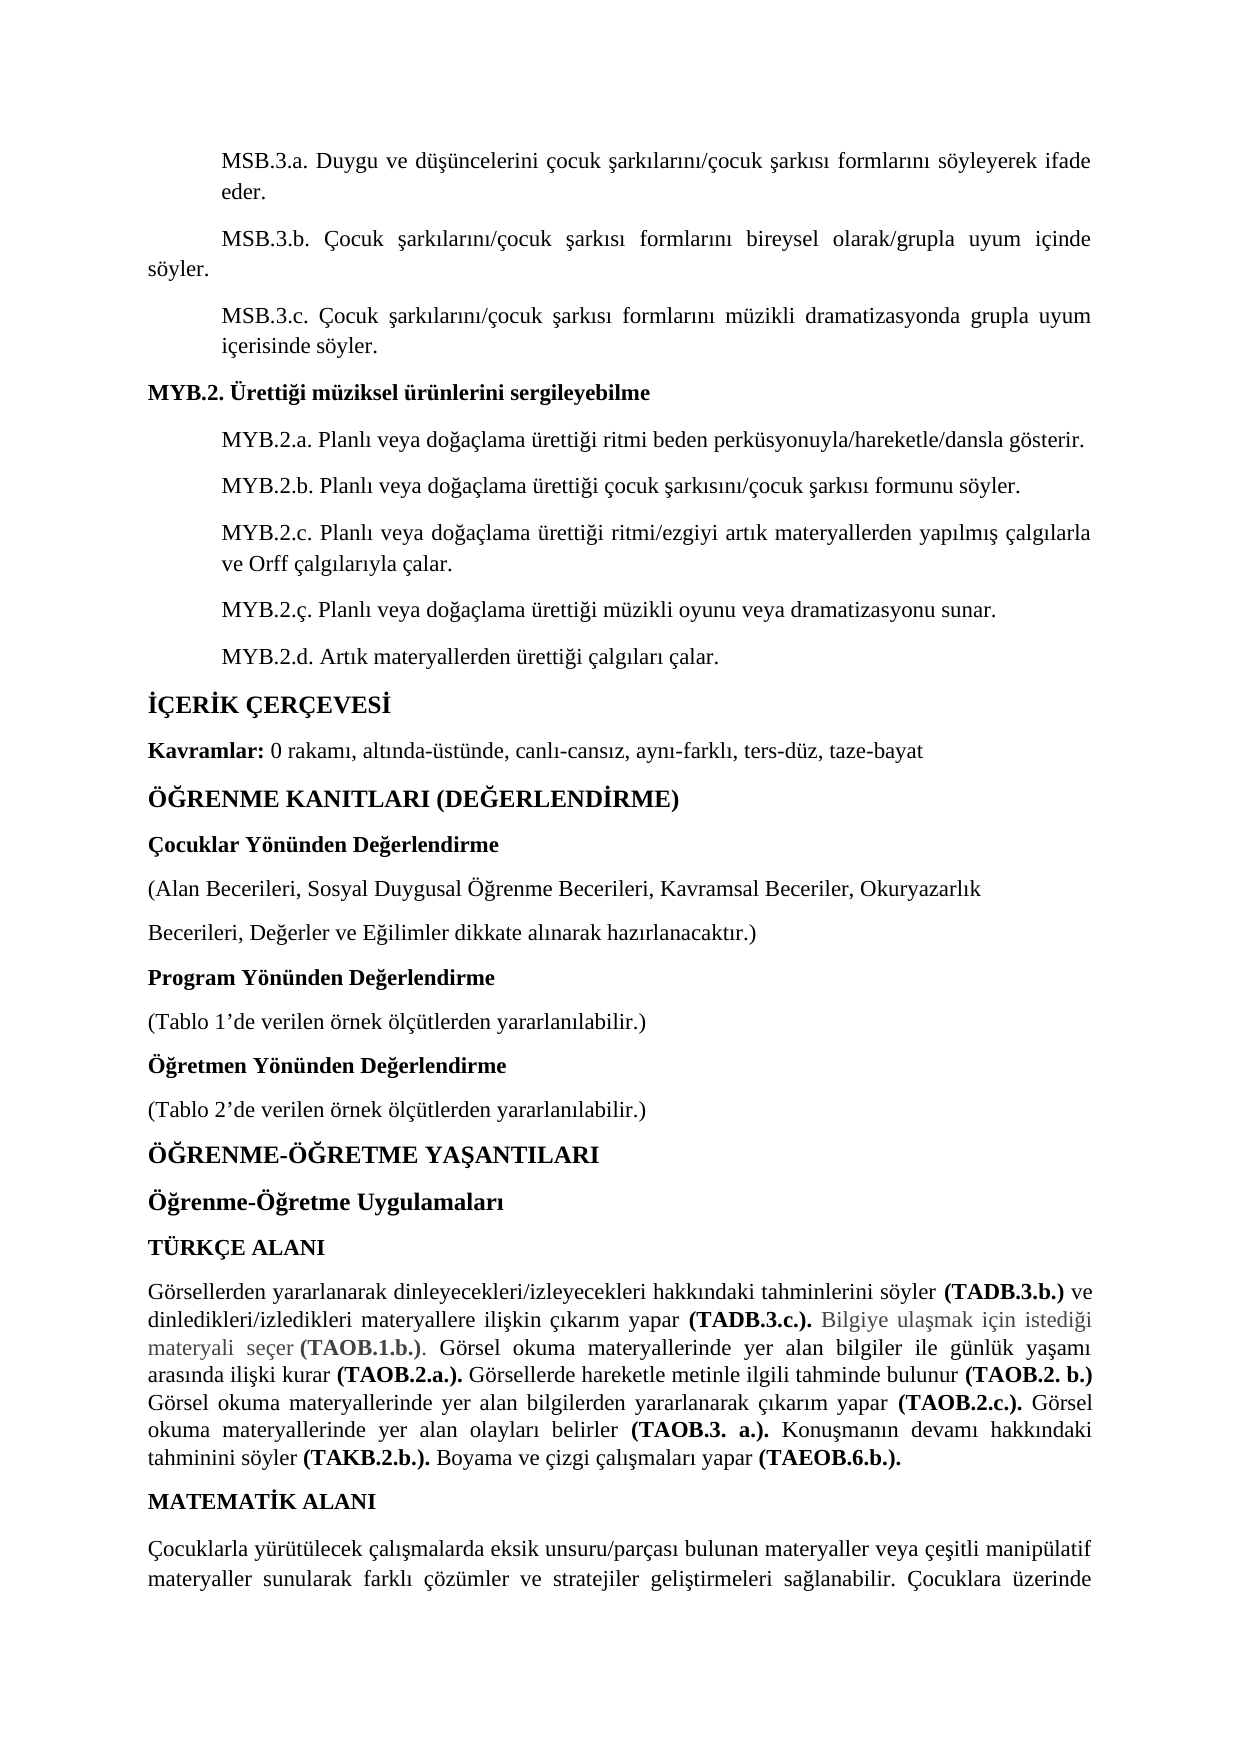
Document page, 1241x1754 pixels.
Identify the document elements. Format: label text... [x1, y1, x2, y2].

text (Tablo 2’de verilen örnek ölçütlerden yararlanılabilir.) [148, 1096, 1093, 1123]
text Becerileri, Değerler ve Eğilimler dikkate alınarak hazırlanacaktır.) [148, 919, 1093, 946]
text (Alan Becerileri, Sosyal Duygusal Öğrenme Becerileri, Kavramsal Beceriler, Okuryazarlık [148, 875, 1093, 901]
text Program Yönünden Değerlendirme [148, 963, 1093, 990]
text İÇERİK ÇERÇEVESİ [148, 690, 1093, 719]
text MYB.2.ç. Planlı veya doğaçlama ürettiği müzikli oyunu veya dramatizasyonu sunar. [221, 597, 1093, 623]
text Öğrenme-Öğretme Uygulamaları [148, 1187, 1093, 1216]
text MSB.3.a. Duygu ve düşüncelerini çocuk şarkılarını/çocuk şarkısı formlarını söyleyerek ifade eder. [221, 148, 1093, 204]
text MYB.2.d. Artık materyallerden ürettiği çalgıları çalar. [148, 643, 1093, 670]
text MYB.2.c. Planlı veya doğaçlama ürettiği ritmi/ezgiyi artık materyallerden yapılmış çalgılarla ve Orff çalgılarıyla çalar. [221, 519, 1093, 576]
text Görsellerden yararlanarak dinleyecekleri/izleyecekleri hakkındaki tahminlerini söyler (TADB.3.b.) ve dinledikleri/izledikleri materyallere ilişkin çıkarım yapar (TADB.3.c.). Bilgiye ulaşmak için istediği materyali seçer (TAOB.1.b.). Görsel okuma materyallerinde yer alan bilgiler ile günlük yaşamı arasında ilişki kurar (TAOB.2.a.). Görsellerde hareketle metinle ilgili tahminde bulunur (TAOB.2. b.) Görsel okuma materyallerinde yer alan bilgilerden yararlanarak çıkarım yapar (TAOB.2.c.). Görsel okuma materyallerinde yer alan olayları belirler (TAOB.3. a.). Konuşmanın devamı hakkındaki tahminini söyler (TAKB.2.b.). Boyama ve çizgi çalışmaları yapar (TAEOB.6.b.). [148, 1278, 1093, 1470]
text MSB.3.c. Çocuk şarkılarını/çocuk şarkısı formlarını müzikli dramatizasyonda grupla uyum içerisinde söyler. [221, 302, 1093, 358]
text MATEMATİK ALANI [148, 1488, 1093, 1515]
text Kavramlar: 0 rakamı, altında-üstünde, canlı-cansız, aynı-farklı, ters-düz, taze-bayat [148, 737, 1093, 763]
text MYB.2.a. Planlı veya doğaçlama ürettiği ritmi beden perküsyonuyla/hareketle/dansla gösterir. [148, 426, 1093, 452]
text TÜRKÇE ALANI [148, 1234, 1093, 1261]
text (Tablo 1’de verilen örnek ölçütlerden yararlanılabilir.) [148, 1008, 1093, 1034]
text MYB.2.b. Planlı veya doğaçlama ürettiği çocuk şarkısını/çocuk şarkısı formunu söyler. [148, 473, 1093, 499]
text MSB.3.b. Çocuk şarkılarını/çocuk şarkısı formlarını bireysel olarak/grupla uyum içinde söyler. [148, 225, 1093, 281]
text MYB.2. Ürettiği müziksel ürünlerini sergileyebilme [148, 379, 1093, 405]
text ÖĞRENME-ÖĞRETME YAŞANTILARI [148, 1141, 1093, 1169]
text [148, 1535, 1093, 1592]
text ÖĞRENME KANITLARI (DEĞERLENDİRME) [148, 784, 1093, 813]
text Öğretmen Yönünden Değerlendirme [148, 1052, 1093, 1078]
text Çocuklar Yönünden Değerlendirme [148, 831, 1093, 857]
